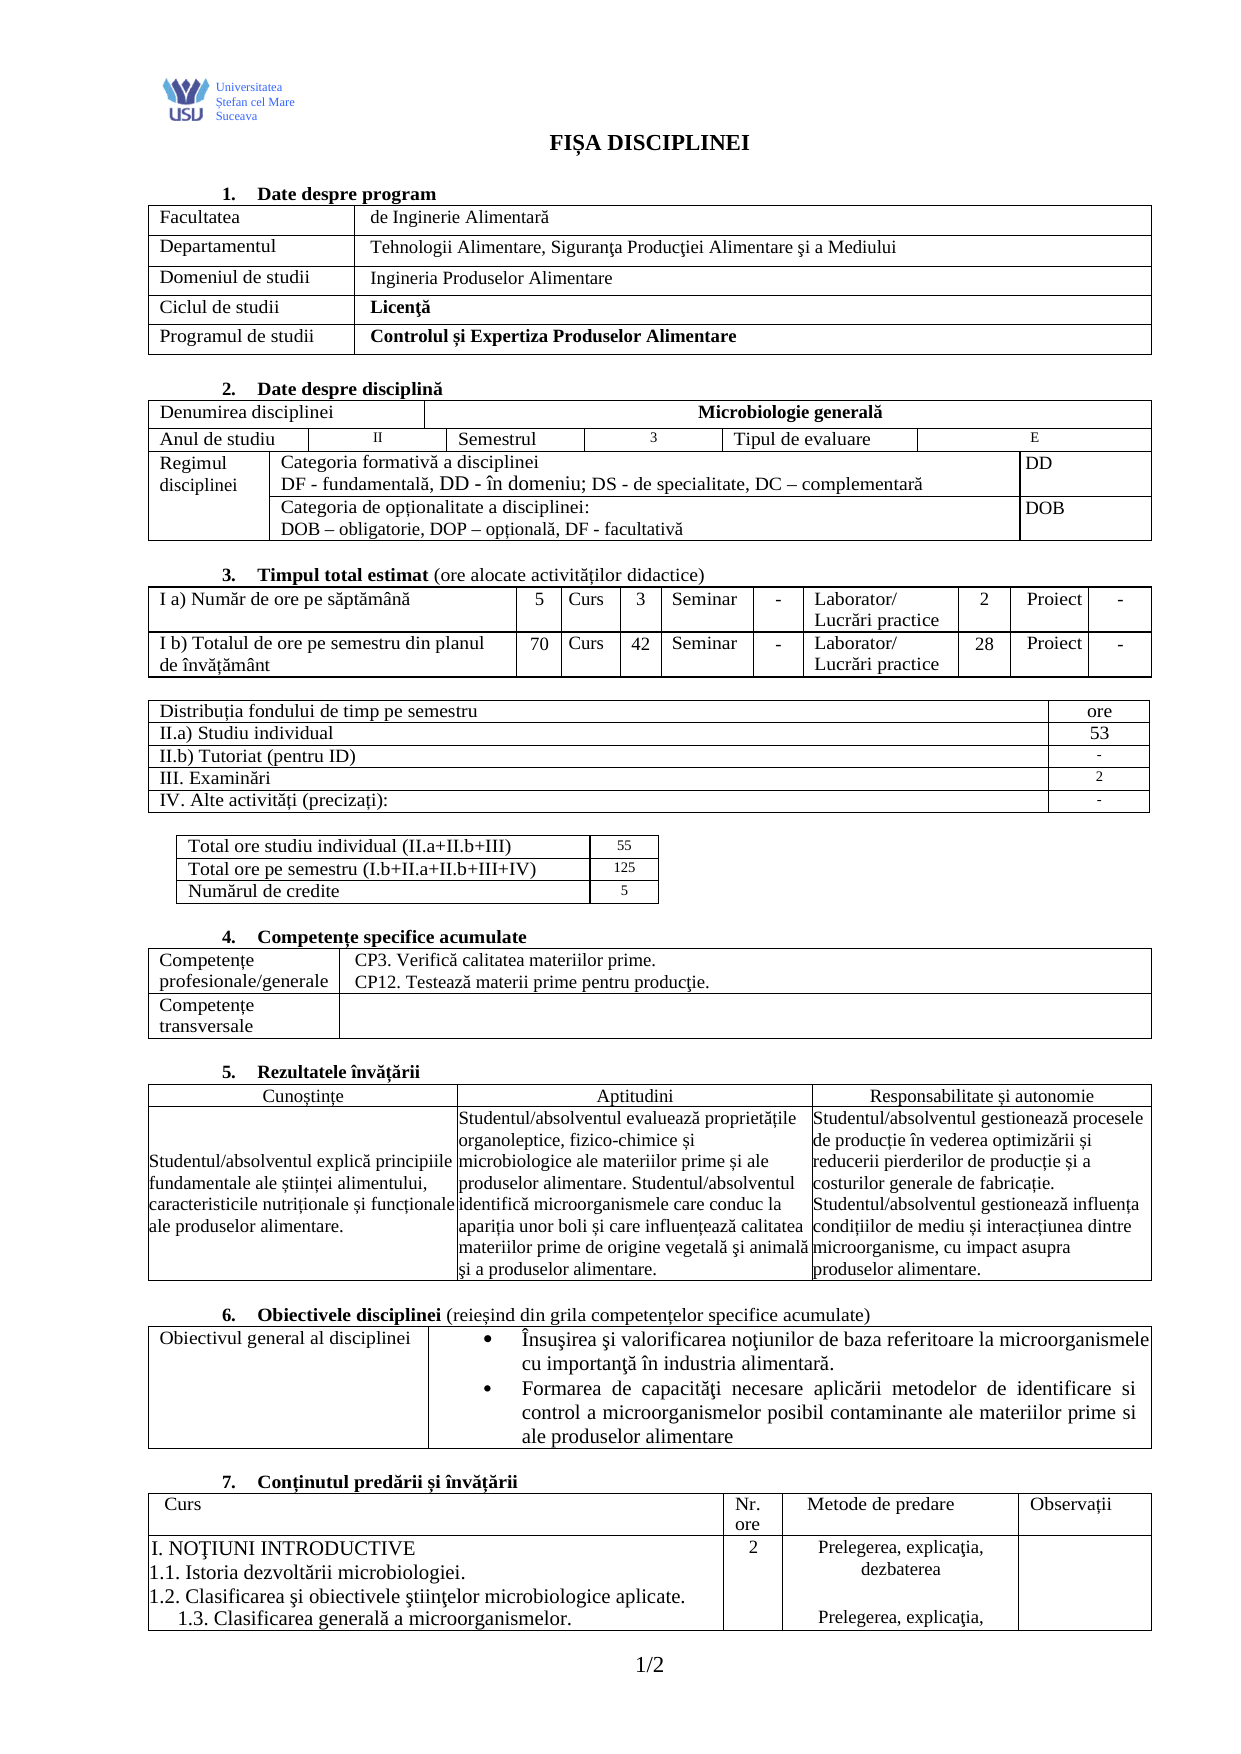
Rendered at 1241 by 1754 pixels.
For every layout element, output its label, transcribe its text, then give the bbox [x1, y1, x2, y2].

list Date despre disciplină [222, 378, 1152, 399]
table_cell Regimul disciplinei [149, 452, 269, 540]
table_cell - [754, 633, 803, 676]
table_header Observații [1019, 1494, 1151, 1535]
table_header Responsabilitate și autonomie [813, 1085, 1151, 1106]
table_cell Programul de studii [149, 325, 354, 354]
table_header Denumirea disciplinei [149, 401, 424, 428]
table_header Curs [562, 588, 620, 631]
table_cell Total ore pe semestru (I.b+II.a+II.b+III+IV) [177, 859, 589, 880]
table_cell DD [1021, 452, 1151, 496]
table_cell Ciclul de studii [149, 296, 354, 324]
text FIȘA DISCIPLINEI [274, 129, 1025, 155]
table_cell 5 [591, 881, 658, 903]
table_cell Tehnologii Alimentare, Siguranţa Producţiei Alimentare şi a Mediului [355, 236, 1151, 266]
table_header 2 [959, 588, 1010, 631]
table_cell Studentul/absolventul explică principiile fundamentale ale științei alimentului, caracteristicile nutriționale și funcționale ale produselor alimentare. [149, 1107, 457, 1279]
table_cell Categoria formativă a disciplinei DF - fundamentală, DD - în domeniu; DS - de specialitate, DC – complementară [270, 452, 1019, 496]
list Competențe specifice acumulate [222, 926, 1152, 948]
table_cell 70 [517, 633, 561, 676]
list Obiectivele disciplinei (reieșind din grila competențelor specifice acumulate) [222, 1303, 1152, 1325]
table_header Laborator/ Lucrări practice [804, 588, 958, 631]
table_cell Proiect [1011, 633, 1088, 676]
table_cell - [1049, 791, 1149, 812]
table_cell DOB [1021, 497, 1151, 540]
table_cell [783, 1536, 1018, 1630]
table_header Nr. ore [724, 1494, 782, 1535]
list Rezultatele învățării [222, 1061, 1152, 1082]
table_header 3 [621, 588, 661, 631]
table_cell Studentul/absolventul evaluează proprietățile organoleptice, fizico-chimice și microbiologice ale materiilor prime și ale produselor alimentare. Studentul/absolventul identifică microorganismele care conduc la apariția unor boli și care influențează calitatea materiilor prime de origine vegetală şi animală şi a produselor alimentare. [458, 1107, 812, 1279]
table_header Seminar [662, 588, 753, 631]
table_cell Semestrul [447, 429, 584, 451]
list Timpul total estimat (ore alocate activităților didactice) [222, 564, 1152, 586]
table_cell 2 [724, 1536, 782, 1630]
table_cell Laborator/ Lucrări practice [804, 633, 958, 676]
table_cell E [918, 429, 1151, 451]
table_cell Tipul de evaluare [723, 429, 917, 451]
table_cell Domeniul de studii [149, 267, 354, 295]
table_cell [340, 994, 1151, 1038]
table_cell 125 [591, 859, 658, 880]
list Date despre program [222, 183, 1152, 205]
table_header CP3. Verifică calitatea materiilor prime. CP12. Testează materii prime pentru producţie. [340, 949, 1151, 993]
table_cell II [309, 429, 446, 451]
table_cell IV. Alte activități (precizați): [149, 791, 1048, 812]
table_cell Categoria de opționalitate a disciplinei: DOB – obligatorie, DOP – opțională, DF - facultativă [270, 497, 1019, 540]
table_cell 2 [1049, 768, 1149, 789]
table_cell - [1089, 633, 1151, 676]
table_cell Anul de studiu [149, 429, 308, 451]
table_header Facultatea [149, 206, 354, 235]
table_header de Inginerie Alimentară [355, 206, 1151, 235]
picture [159, 70, 212, 125]
table_header 5 [517, 588, 561, 631]
table_cell Studentul/absolventul gestionează procesele de producție în vederea optimizării și reducerii pierderilor de producție și a costurilor generale de fabricație. Studentul/absolventul gestionează influența condițiilor de mediu și interacțiunea dintre microorganisme, cu impact asupra produselor alimentare. [813, 1107, 1151, 1279]
table_header Metode de predare [783, 1494, 1018, 1535]
table_cell Seminar [662, 633, 753, 676]
table_cell Departamentul [149, 236, 354, 266]
table_header ore [1049, 701, 1149, 722]
table_cell II.b) Tutoriat (pentru ID) [149, 746, 1048, 767]
table_cell Licenţă [355, 296, 1151, 324]
table_header - [1089, 588, 1151, 631]
table_cell [1019, 1536, 1151, 1630]
table_header Curs [149, 1494, 723, 1535]
table_cell Numărul de credite [177, 881, 589, 903]
table_cell 42 [621, 633, 661, 676]
table_cell II.a) Studiu individual [149, 723, 1048, 745]
table_header Distribuția fondului de timp pe semestru [149, 701, 1048, 722]
table_cell Competențe transversale [149, 994, 339, 1038]
table_cell I. NOŢIUNI INTRODUCTIVE 1.1. Istoria dezvoltării microbiologiei. 1.2. Clasificarea şi obiectivele ştiinţelor microbiologice aplicate. 1.3. Clasificarea generală a microorganismelor. [149, 1536, 723, 1630]
table_cell 53 [1049, 723, 1149, 745]
table_cell Controlul și Expertiza Produselor Alimentare [355, 325, 1151, 354]
table_header Proiect [1011, 588, 1088, 631]
table_header Obiectivul general al disciplinei [149, 1327, 428, 1448]
table_header - [754, 588, 803, 631]
table_cell Ingineria Produselor Alimentare [355, 267, 1151, 295]
table_header I a) Număr de ore pe săptămână [149, 588, 516, 631]
table_header Competențe profesionale/generale [149, 949, 339, 993]
table_cell 28 [959, 633, 1010, 676]
table_cell I b) Totalul de ore pe semestru din planul de învățământ [149, 633, 516, 676]
list Conținutul predării și învățării [222, 1471, 1152, 1493]
table_header Aptitudini [458, 1085, 812, 1106]
table_header Cunoștințe [149, 1085, 457, 1106]
table_cell III. Examinări [149, 768, 1048, 789]
table_cell 3 [585, 429, 722, 451]
table_cell - [1049, 746, 1149, 767]
table_header Însuşirea şi valorificarea noţiunilor de baza referitoare la microorganismele cu importanţă în industria alimentară. Formarea de capacităţi necesare aplicării metodelor de identificare si control a microorganismelor posibil contaminante ale materiilor prime si ale produselor alimentare [429, 1327, 1151, 1448]
table_header Total ore studiu individual (II.a+II.b+III) [177, 836, 589, 858]
table_cell Curs [562, 633, 620, 676]
table_header Microbiologie generală [425, 401, 1151, 428]
table_header 55 [591, 836, 658, 858]
